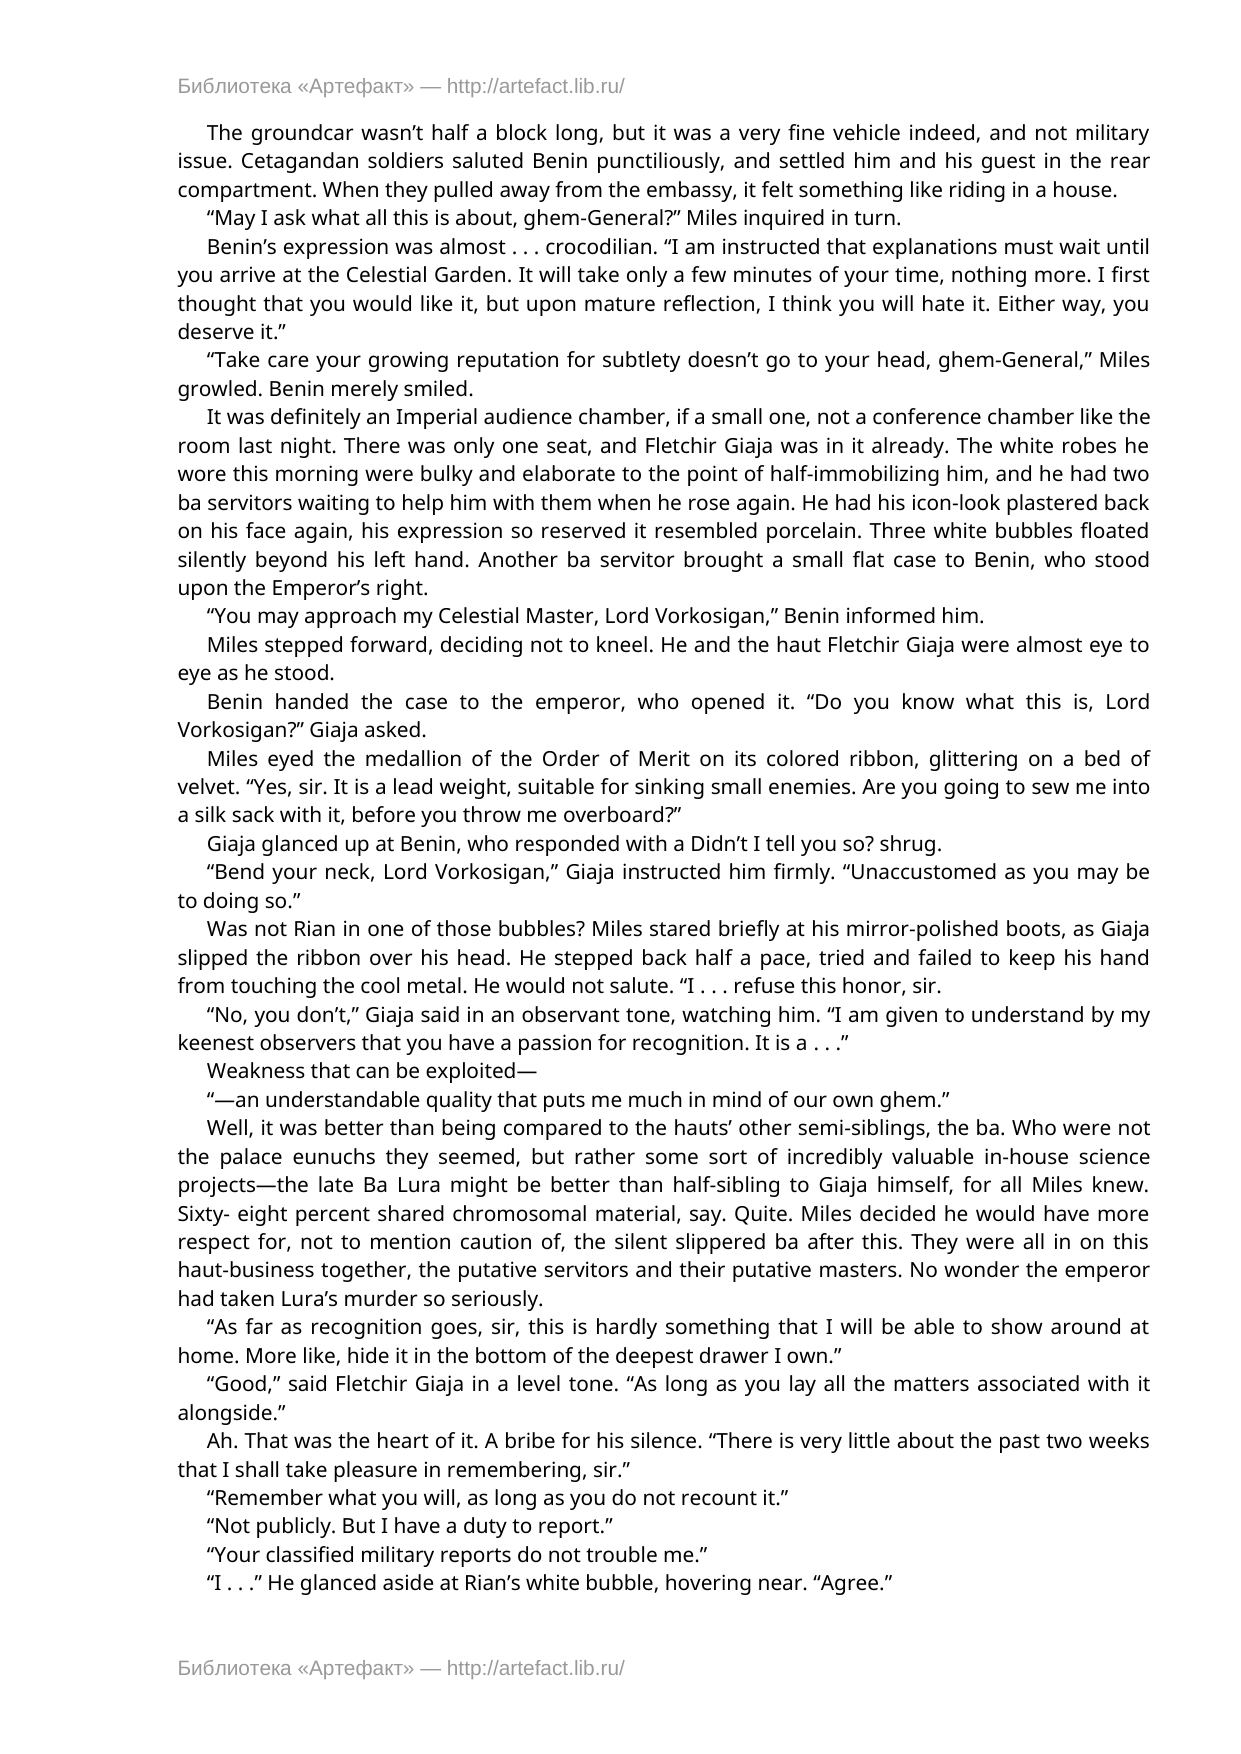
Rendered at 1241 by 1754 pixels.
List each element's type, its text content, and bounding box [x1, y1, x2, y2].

text Giaja glanced up at Benin, who responded with a Didn’t I tell you so? shrug. [177, 829, 1152, 857]
text “Take care your growing reputation for subtlety doesn’t go to your head, ghem-General,” Miles growled. Benin merely smiled. [177, 346, 1152, 402]
text Well, it was better than being compared to the hauts’ other semi-siblings, the ba. Who were not the palace eunuchs they seemed, but rather some sort of incredibly valuable in-house science projects—the late Ba Lura might be better than half-sibling to Giaja himself, for all Miles knew. Sixty- eight percent shared chromosomal material, say. Quite. Miles decided he would have more respect for, not to mention caution of, the silent slippered ba after this. They were all in on this haut-business together, the putative servitors and their putative masters. No wonder the emperor had taken Lura’s murder so seriously. [177, 1113, 1152, 1312]
text Benin’s expression was almost . . . crocodilian. “I am instructed that explanations must wait until you arrive at the Celestial Garden. It will take only a few minutes of your time, nothing more. I first thought that you would like it, but upon mature reflection, I think you will hate it. Either way, you deserve it.” [177, 232, 1152, 346]
text “Not publicly. But I have a duty to report.” [177, 1512, 1152, 1540]
text “I . . .” He glanced aside at Rian’s white bubble, hovering near. “Agree.” [177, 1568, 1152, 1597]
text It was definitely an Imperial audience chamber, if a small one, not a conference chamber like the room last night. There was only one seat, and Fletchir Giaja was in it already. The white robes he wore this morning were bulky and elaborate to the point of half-immobilizing him, and he had two ba servitors waiting to help him with them when he rose again. He had his icon-look plastered back on his face again, his expression so reserved it resembled porcelain. Three white bubbles floated silently beyond his left hand. Another ba servitor brought a small flat case to Benin, who stood upon the Emperor’s right. [177, 402, 1152, 602]
text “Bend your neck, Lord Vorkosigan,” Giaja instructed him firmly. “Unaccustomed as you may be to doing so.” [177, 857, 1152, 914]
text “Your classified military reports do not trouble me.” [177, 1540, 1152, 1568]
text Was not Rian in one of those bubbles? Miles stared briefly at his mirror-polished boots, as Giaja slipped the ribbon over his head. He stepped back half a pace, tried and failed to keep his hand from touching the cool metal. He would not salute. “I . . . refuse this honor, sir. [177, 914, 1152, 1000]
text Ah. That was the heart of it. A bribe for his silence. “There is very little about the past two weeks that I shall take pleasure in remembering, sir.” [177, 1426, 1152, 1483]
text “Good,” said Fletchir Giaja in a level tone. “As long as you lay all the matters associated with it alongside.” [177, 1369, 1152, 1426]
text “May I ask what all this is about, ghem-General?” Miles inquired in turn. [177, 203, 1152, 232]
text Miles eyed the medallion of the Order of Merit on its colored ribbon, glittering on a bed of velvet. “Yes, sir. It is a lead weight, suitable for sinking small enemies. Are you going to sew me into a silk sack with it, before you throw me overboard?” [177, 744, 1152, 829]
text “As far as recognition goes, sir, this is hardly something that I will be able to show around at home. More like, hide it in the bottom of the deepest drawer I own.” [177, 1312, 1152, 1369]
text Miles stepped forward, deciding not to kneel. He and the haut Fletchir Giaja were almost eye to eye as he stood. [177, 630, 1152, 687]
text Weakness that can be exploited— [177, 1057, 1152, 1085]
text “You may approach my Celestial Master, Lord Vorkosigan,” Benin informed him. [177, 602, 1152, 630]
text Benin handed the case to the emperor, who opened it. “Do you know what this is, Lord Vorkosigan?” Giaja asked. [177, 687, 1152, 744]
text “—an understandable quality that puts me much in mind of our own ghem.” [177, 1085, 1152, 1113]
text “Remember what you will, as long as you do not recount it.” [177, 1483, 1152, 1512]
text The groundcar wasn’t half a block long, but it was a very fine vehicle indeed, and not military issue. Cetagandan soldiers saluted Benin punctiliously, and settled him and his guest in the rear compartment. When they pulled away from the embassy, it felt something like riding in a house. [177, 118, 1152, 203]
text “No, you don’t,” Giaja said in an observant tone, watching him. “I am given to understand by my keenest observers that you have a passion for recognition. It is a . . .” [177, 1000, 1152, 1057]
